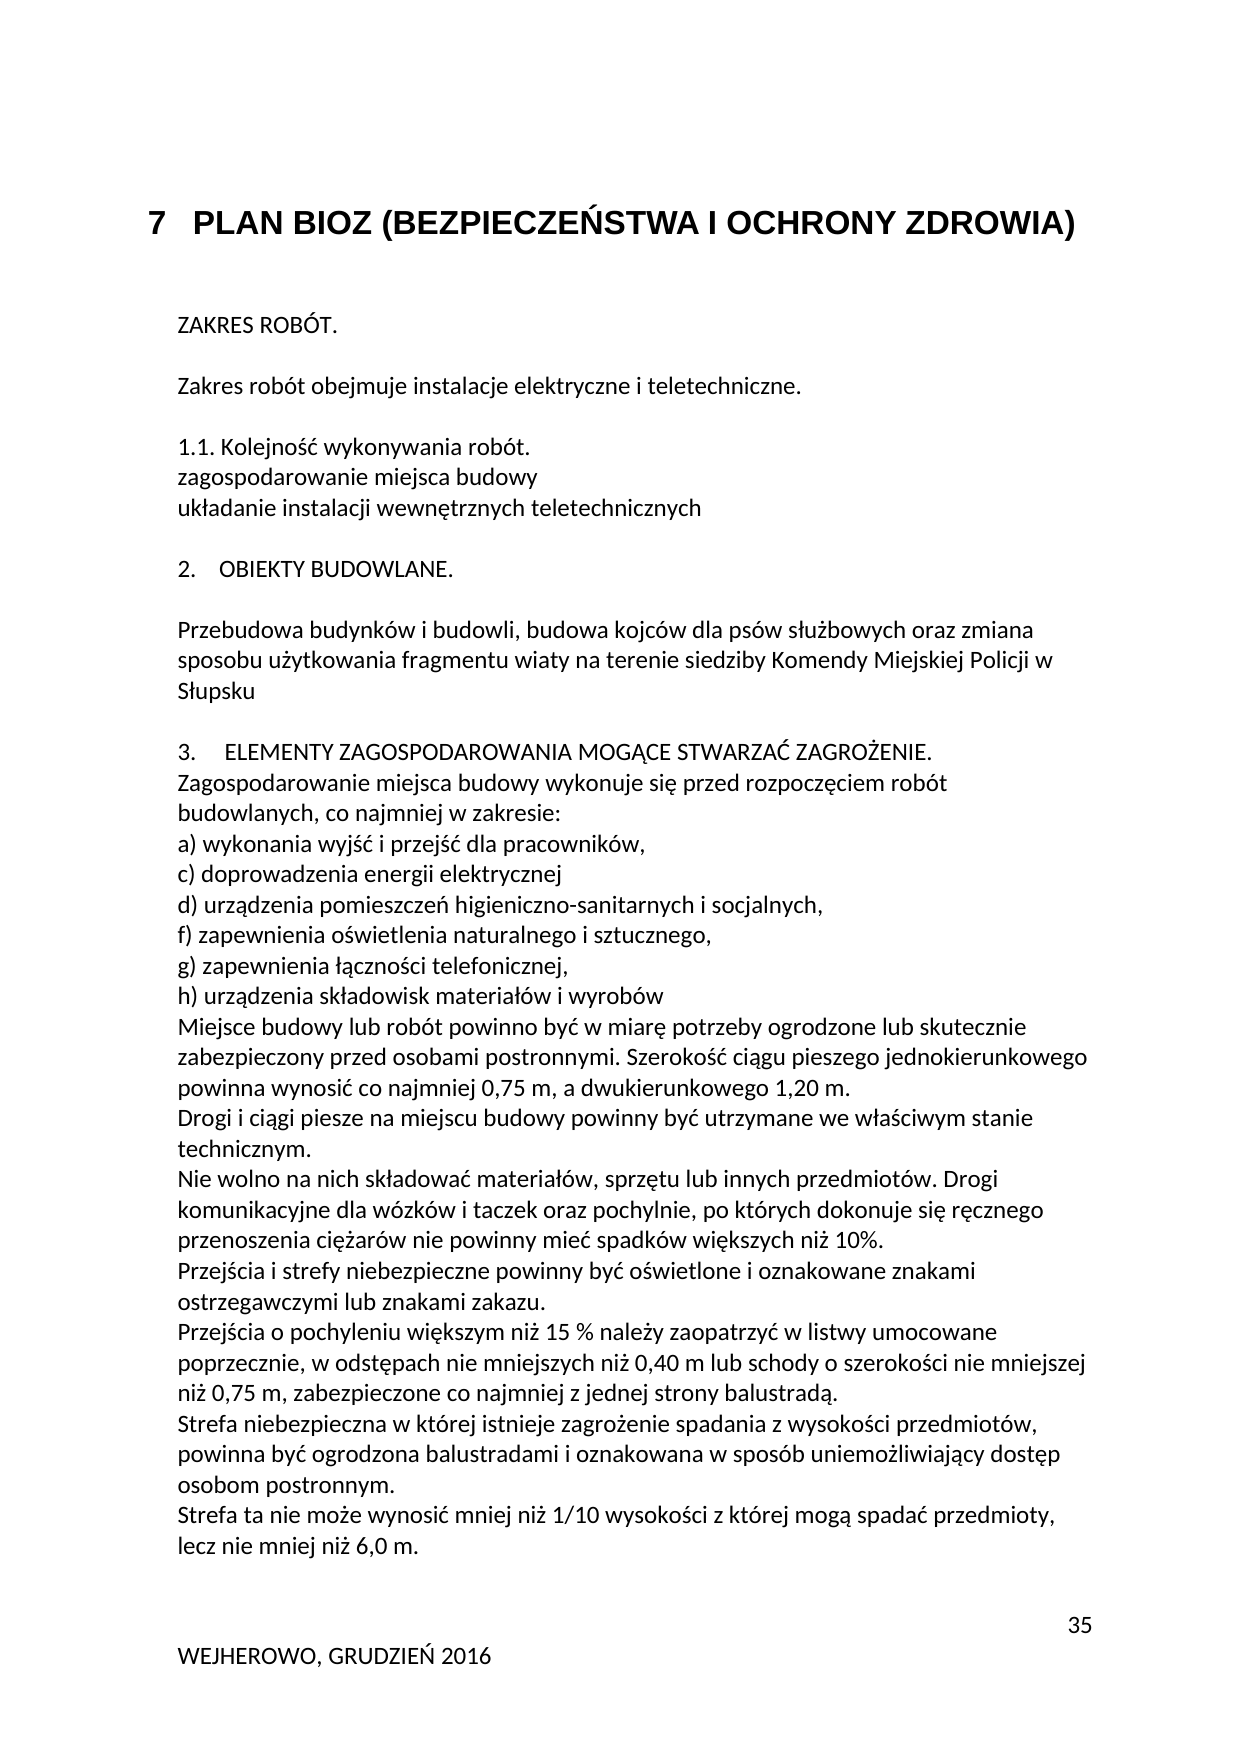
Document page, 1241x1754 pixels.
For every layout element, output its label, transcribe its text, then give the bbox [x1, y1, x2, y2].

text Przejścia o pochyleniu większym niż 15 % należy zaopatrzyć w listwy umocowane poprzecznie, w odstępach nie mniejszych niż 0,40 m lub schody o szerokości nie mniejszej niż 0,75 m, zabezpieczone co najmniej z jednej strony balustradą. [177, 1316, 1092, 1408]
text 2. OBIEKTY BUDOWLANE. [177, 553, 1092, 584]
text h) urządzenia składowisk materiałów i wyrobów [177, 980, 1092, 1011]
text Miejsce budowy lub robót powinno być w miarę potrzeby ogrodzone lub skutecznie zabezpieczony przed osobami postronnymi. Szerokość ciągu pieszego jednokierunkowego powinna wynosić co najmniej 0,75 m, a dwukierunkowego 1,20 m. [177, 1011, 1092, 1102]
text 3. ELEMENTY ZAGOSPODAROWANIA MOGĄCE STWARZAĆ ZAGROŻENIE. [177, 736, 1092, 767]
text f) zapewnienia oświetlenia naturalnego i sztucznego, [177, 919, 1092, 950]
text a) wykonania wyjść i przejść dla pracowników, [177, 828, 1092, 858]
text układanie instalacji wewnętrznych teletechnicznych [177, 492, 1092, 523]
text ZAKRES ROBÓT. [177, 309, 1092, 339]
text Strefa niebezpieczna w której istnieje zagrożenie spadania z wysokości przedmiotów, powinna być ogrodzona balustradami i oznakowana w sposób uniemożliwiający dostęp osobom postronnym. [177, 1408, 1092, 1499]
text 1.1. Kolejność wykonywania robót. [177, 431, 1092, 462]
text c) doprowadzenia energii elektrycznej [177, 858, 1092, 889]
text Strefa ta nie może wynosić mniej niż 1/10 wysokości z której mogą spadać przedmioty, lecz nie mniej niż 6,0 m. [177, 1499, 1092, 1560]
text Drogi i ciągi piesze na miejscu budowy powinny być utrzymane we właściwym stanie technicznym. [177, 1102, 1092, 1163]
text Zakres robót obejmuje instalacje elektryczne i teletechniczne. [177, 370, 1092, 401]
text Przejścia i strefy niebezpieczne powinny być oświetlone i oznakowane znakami ostrzegawczymi lub znakami zakazu. [177, 1255, 1092, 1316]
text Nie wolno na nich składować materiałów, sprzętu lub innych przedmiotów. Drogi komunikacyjne dla wózków i taczek oraz pochylnie, po których dokonuje się ręcznego przenoszenia ciężarów nie powinny mieć spadków większych niż 10%. [177, 1163, 1092, 1255]
text g) zapewnienia łączności telefonicznej, [177, 950, 1092, 980]
text zagospodarowanie miejsca budowy [177, 462, 1092, 492]
text Przebudowa budynków i budowli, budowa kojców dla psów służbowych oraz zmiana sposobu użytkowania fragmentu wiaty na terenie siedziby Komendy Miejskiej Policji w Słupsku [177, 614, 1092, 706]
text d) urządzenia pomieszczeń higieniczno-sanitarnych i socjalnych, [177, 889, 1092, 919]
text Zagospodarowanie miejsca budowy wykonuje się przed rozpoczęciem robót budowlanych, co najmniej w zakresie: [177, 767, 1092, 828]
subtitle PLAN BIOZ (BEZPIECZEŃSTWA I OCHRONY ZDROWIA) [148, 203, 1092, 242]
